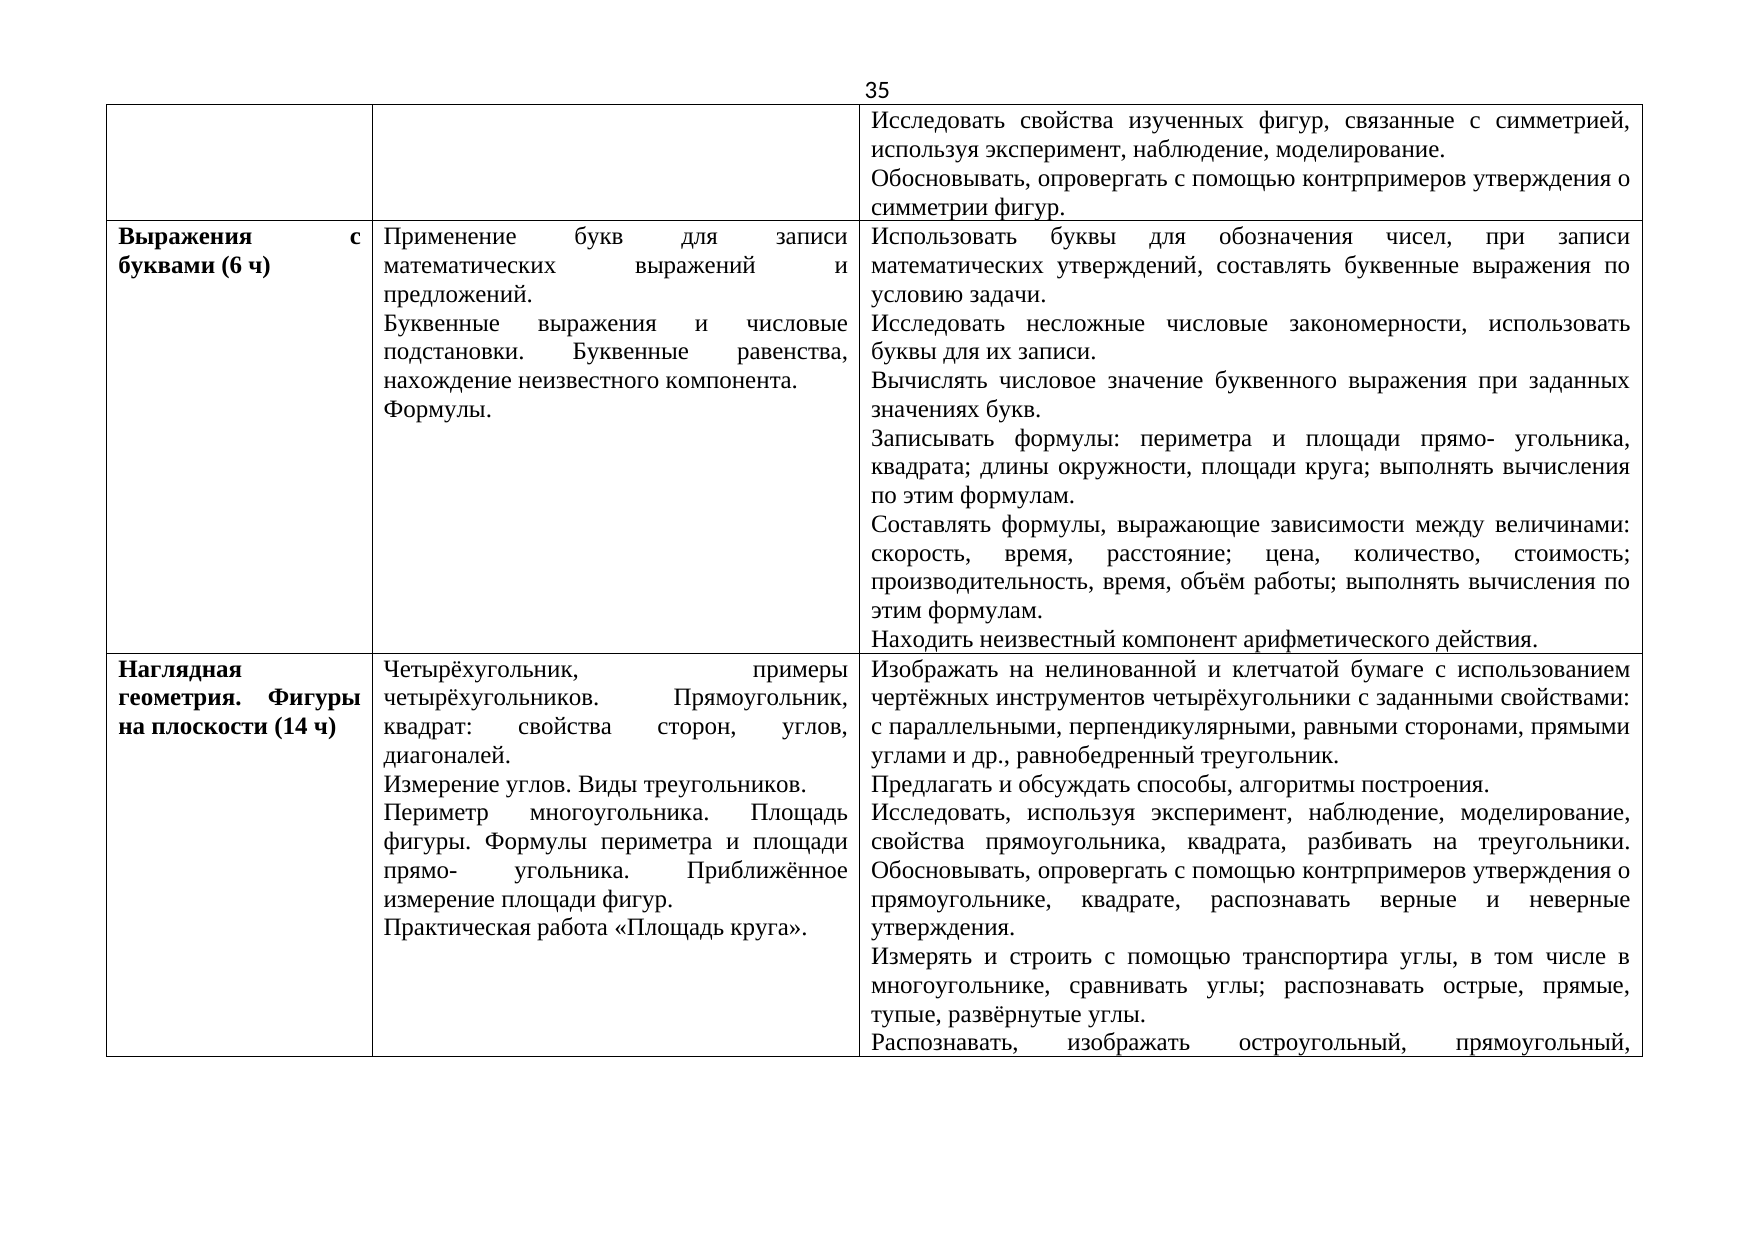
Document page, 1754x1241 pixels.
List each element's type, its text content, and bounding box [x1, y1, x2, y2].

table_cell Применение букв для записи математических выражений и предложений. Буквенные выражения и числовые подстановки. Буквенные равенства, нахождение неизвестного компонента. Формулы. [373, 221, 859, 653]
table_cell Использовать буквы для обозначения чисел, при записи математических утверждений, составлять буквенные выражения по условию задачи. Исследовать несложные числовые закономерности, использовать буквы для их записи. Вычислять числовое значение буквенного выражения при заданных значениях букв. Записывать формулы: периметра и площади прямо- угольника, квадрата; длины окружности, площади круга; выполнять вычисления по этим формулам. Составлять формулы, выражающие зависимости между величинами: скорость, время, расстояние; цена, количество, стоимость; производительность, время, объём работы; выполнять вычисления по этим формулам. Находить неизвестный компонент арифметического действия. [860, 221, 1642, 653]
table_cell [860, 654, 1642, 1056]
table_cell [860, 105, 1642, 220]
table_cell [107, 654, 372, 1056]
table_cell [107, 105, 372, 220]
table_cell Выражения с буквами (6 ч) [107, 221, 372, 653]
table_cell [373, 654, 859, 1056]
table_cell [373, 105, 859, 220]
